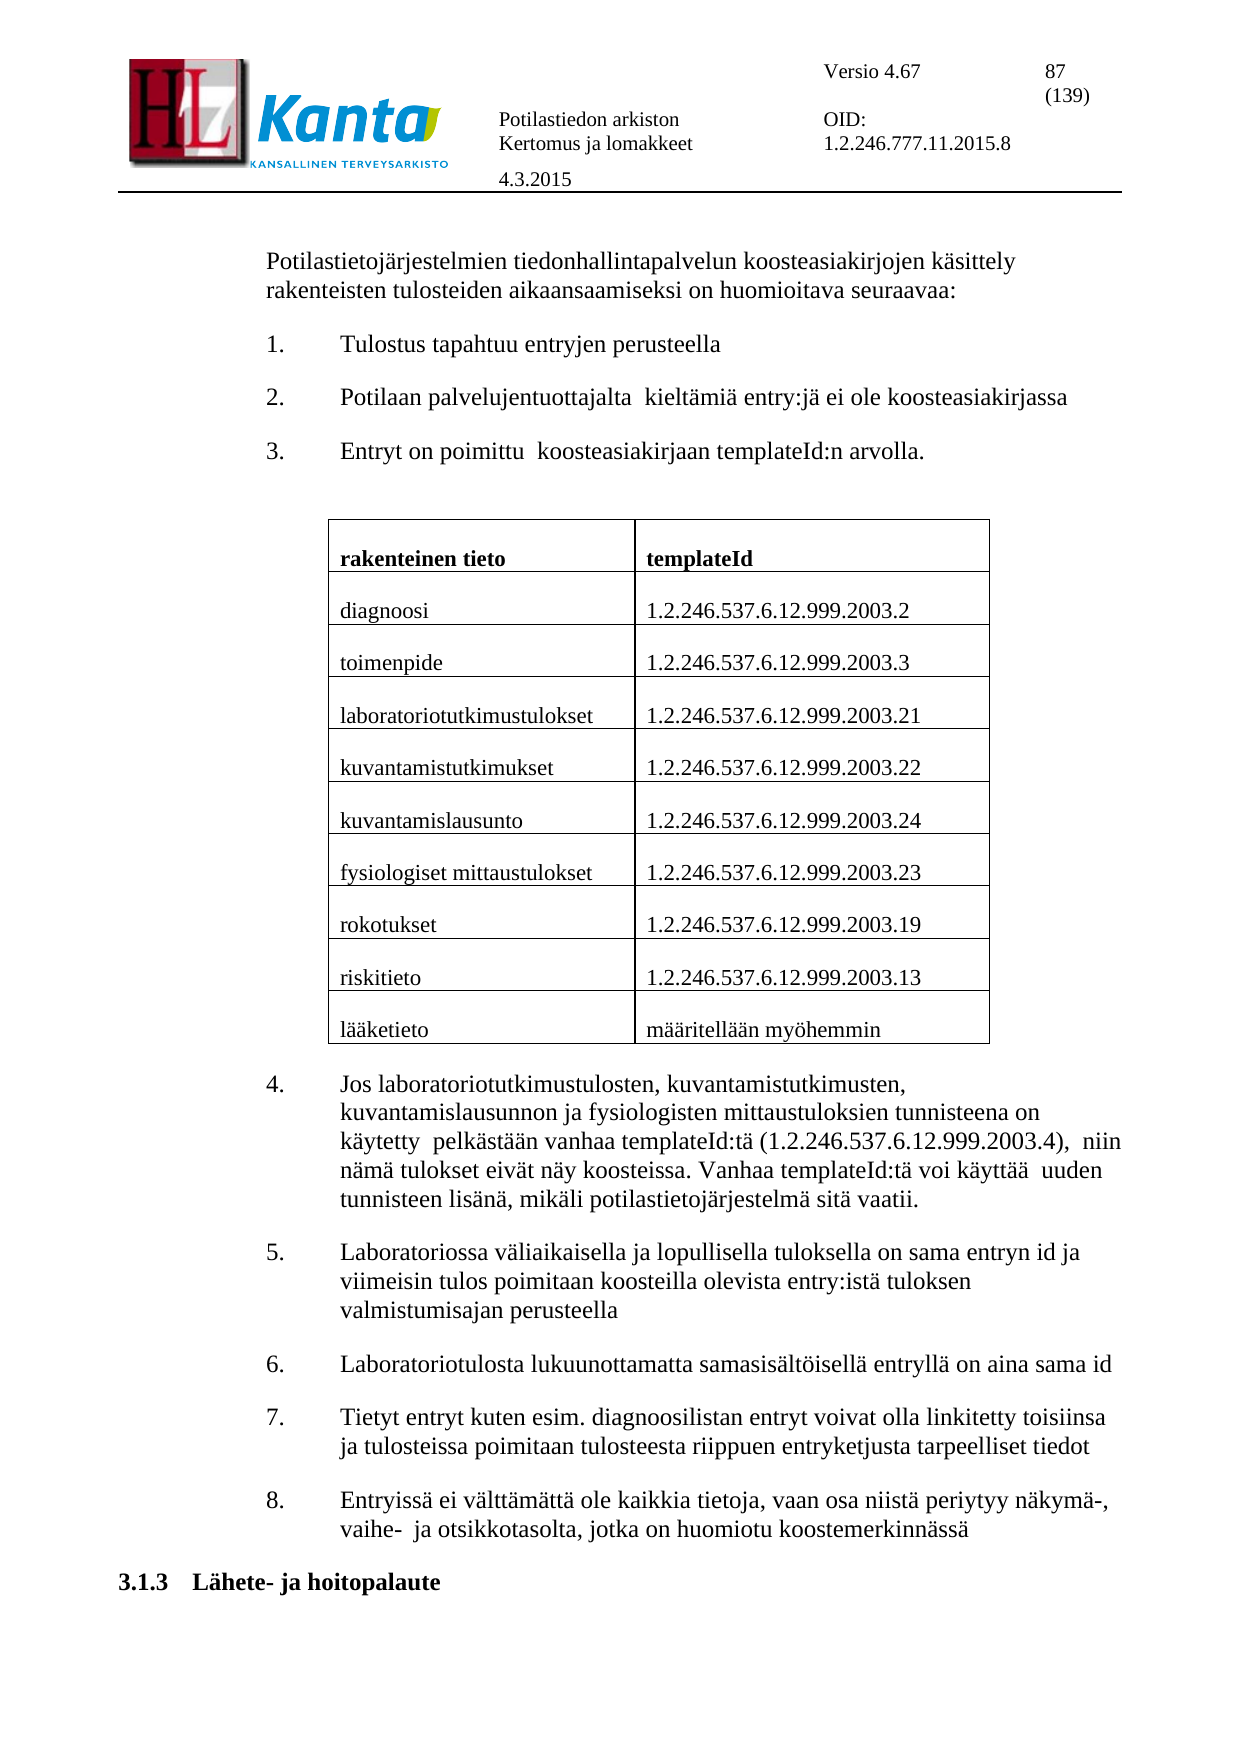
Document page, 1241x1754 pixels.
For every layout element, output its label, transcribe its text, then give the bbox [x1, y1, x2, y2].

text 7. Tietyt entryt kuten esim. diagnoosilistan entryt voivat olla linkitetty toisiinsa ja tulosteissa poimitaan tulosteesta riippuen entryketjusta tarpeelliset tiedot [266, 1402, 1122, 1460]
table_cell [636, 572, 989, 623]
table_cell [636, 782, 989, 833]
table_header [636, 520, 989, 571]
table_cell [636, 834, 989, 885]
text 6. Laboratoriotulosta lukuunottamatta samasisältöisellä entryllä on aina sama id [266, 1349, 1122, 1377]
text 4. Jos laboratoriotutkimustulosten, kuvantamistutkimusten, kuvantamislausunnon ja fysiologisten mittaustuloksien tunnisteena on käytetty pelkästään vanhaa templateId:tä (1.2.246.537.6.12.999.2003.4), niin nämä tulokset eivät näy koosteissa. Vanhaa templateId:tä voi käyttää uuden tunnisteen lisänä, mikäli potilastietojärjestelmä sitä vaatii. [266, 1069, 1122, 1212]
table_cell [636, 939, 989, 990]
picture [129, 59, 448, 168]
subtitle Lähete- ja hoitopalaute [118, 1567, 1122, 1596]
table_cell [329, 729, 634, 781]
picture [274, 95, 288, 112]
text 2. Potilaan palvelujentuottajalta kieltämiä entry:jä ei ole koosteasiakirjassa [266, 382, 1122, 411]
text 3. Entryt on poimittu koosteasiakirjaan templateId:n arvolla. [266, 436, 1122, 465]
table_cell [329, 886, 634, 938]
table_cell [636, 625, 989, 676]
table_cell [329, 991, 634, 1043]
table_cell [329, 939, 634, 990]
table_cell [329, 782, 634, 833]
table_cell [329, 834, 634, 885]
text Potilastietojärjestelmien tiedonhallintapalvelun koosteasiakirjojen käsittely rakenteisten tulosteiden aikaansaamiseksi on huomioitava seuraavaa: [266, 246, 1122, 304]
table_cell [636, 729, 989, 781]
text 5. Laboratoriossa väliaikaisella ja lopullisella tuloksella on sama entryn id ja viimeisin tulos poimitaan koosteilla olevista entry:istä tuloksen valmistumisajan perusteella [266, 1237, 1122, 1324]
text 8. Entryissä ei välttämättä ole kaikkia tietoja, vaan osa niistä periytyy näkymä-, vaihe- ja otsikkotasolta, jotka on huomiotu koostemerkinnässä [266, 1485, 1122, 1542]
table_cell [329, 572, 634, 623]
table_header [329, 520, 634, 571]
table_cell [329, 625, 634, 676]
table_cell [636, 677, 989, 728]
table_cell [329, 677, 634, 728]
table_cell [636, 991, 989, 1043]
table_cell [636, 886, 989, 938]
text 1. Tulostus tapahtuu entryjen perusteella [266, 329, 1122, 357]
